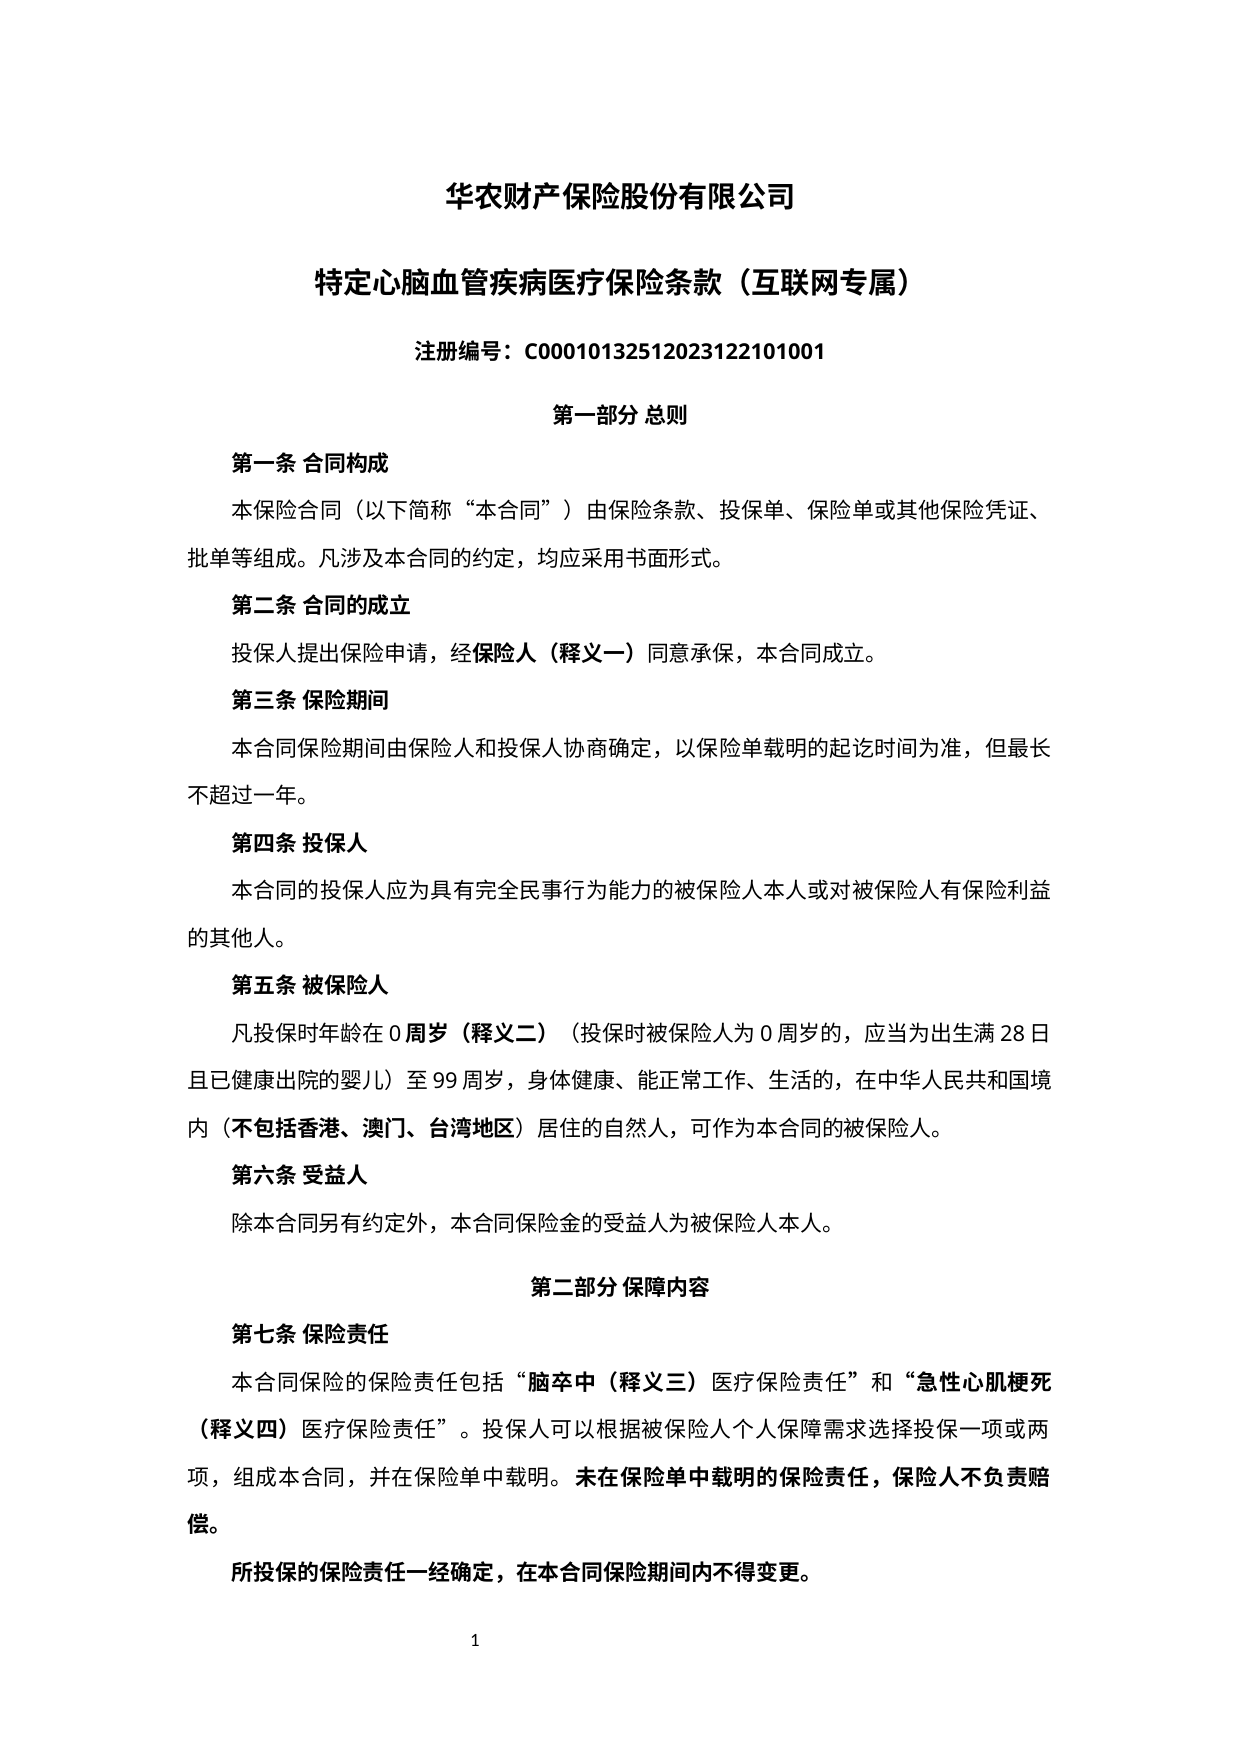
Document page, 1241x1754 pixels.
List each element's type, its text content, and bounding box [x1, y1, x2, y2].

text 第一部分 总则 [187, 398, 1053, 430]
list 保险责任 [187, 1317, 1053, 1349]
text 本合同的投保人应为具有完全民事行为能力的被保险人本人或对被保险人有保险利益的其他人。 [187, 873, 1053, 952]
text 华农财产保险股份有限公司 [187, 162, 1053, 227]
list 合同的成立 [187, 588, 1053, 620]
text 注册编号：C00010132512023122101001 [187, 334, 1053, 366]
list 合同构成 [187, 446, 1053, 477]
text 凡投保时年龄在0周岁（释义二）（投保时被保险人为0周岁的，应当为出生满28日且已健康出院的婴儿）至99周岁，身体健康、能正常工作、生活的，在中华人民共和国境内（不包括香港、澳门、台湾地区）居住的自然人，可作为本合同的被保险人。 [187, 1016, 1053, 1143]
text 第二部分 保障内容 [187, 1270, 1053, 1301]
text 特定心脑血管疾病医疗保险条款（互联网专属） [187, 248, 1053, 313]
list 保险期间 [187, 683, 1053, 715]
text 本合同保险期间由保险人和投保人协商确定，以保险单载明的起讫时间为准，但最长不超过一年。 [187, 731, 1053, 810]
text 本合同保险的保险责任包括“脑卒中（释义三）医疗保险责任”和“急性心肌梗死（释义四）医疗保险责任”。投保人可以根据被保险人个人保障需求选择投保一项或两项，组成本合同，并在保险单中载明。未在保险单中载明的保险责任，保险人不负责赔偿。 [187, 1365, 1053, 1539]
text 投保人提出保险申请，经保险人（释义一）同意承保，本合同成立。 [187, 636, 1053, 667]
text 除本合同另有约定外，本合同保险金的受益人为被保险人本人。 [187, 1206, 1053, 1238]
list 被保险人 [187, 968, 1053, 1000]
list 投保人 [187, 826, 1053, 857]
text 本保险合同（以下简称“本合同”）由保险条款、投保单、保险单或其他保险凭证、批单等组成。凡涉及本合同的约定，均应采用书面形式。 [187, 493, 1053, 572]
text 所投保的保险责任一经确定，在本合同保险期间内不得变更。 [187, 1555, 1053, 1587]
list 受益人 [187, 1158, 1053, 1190]
